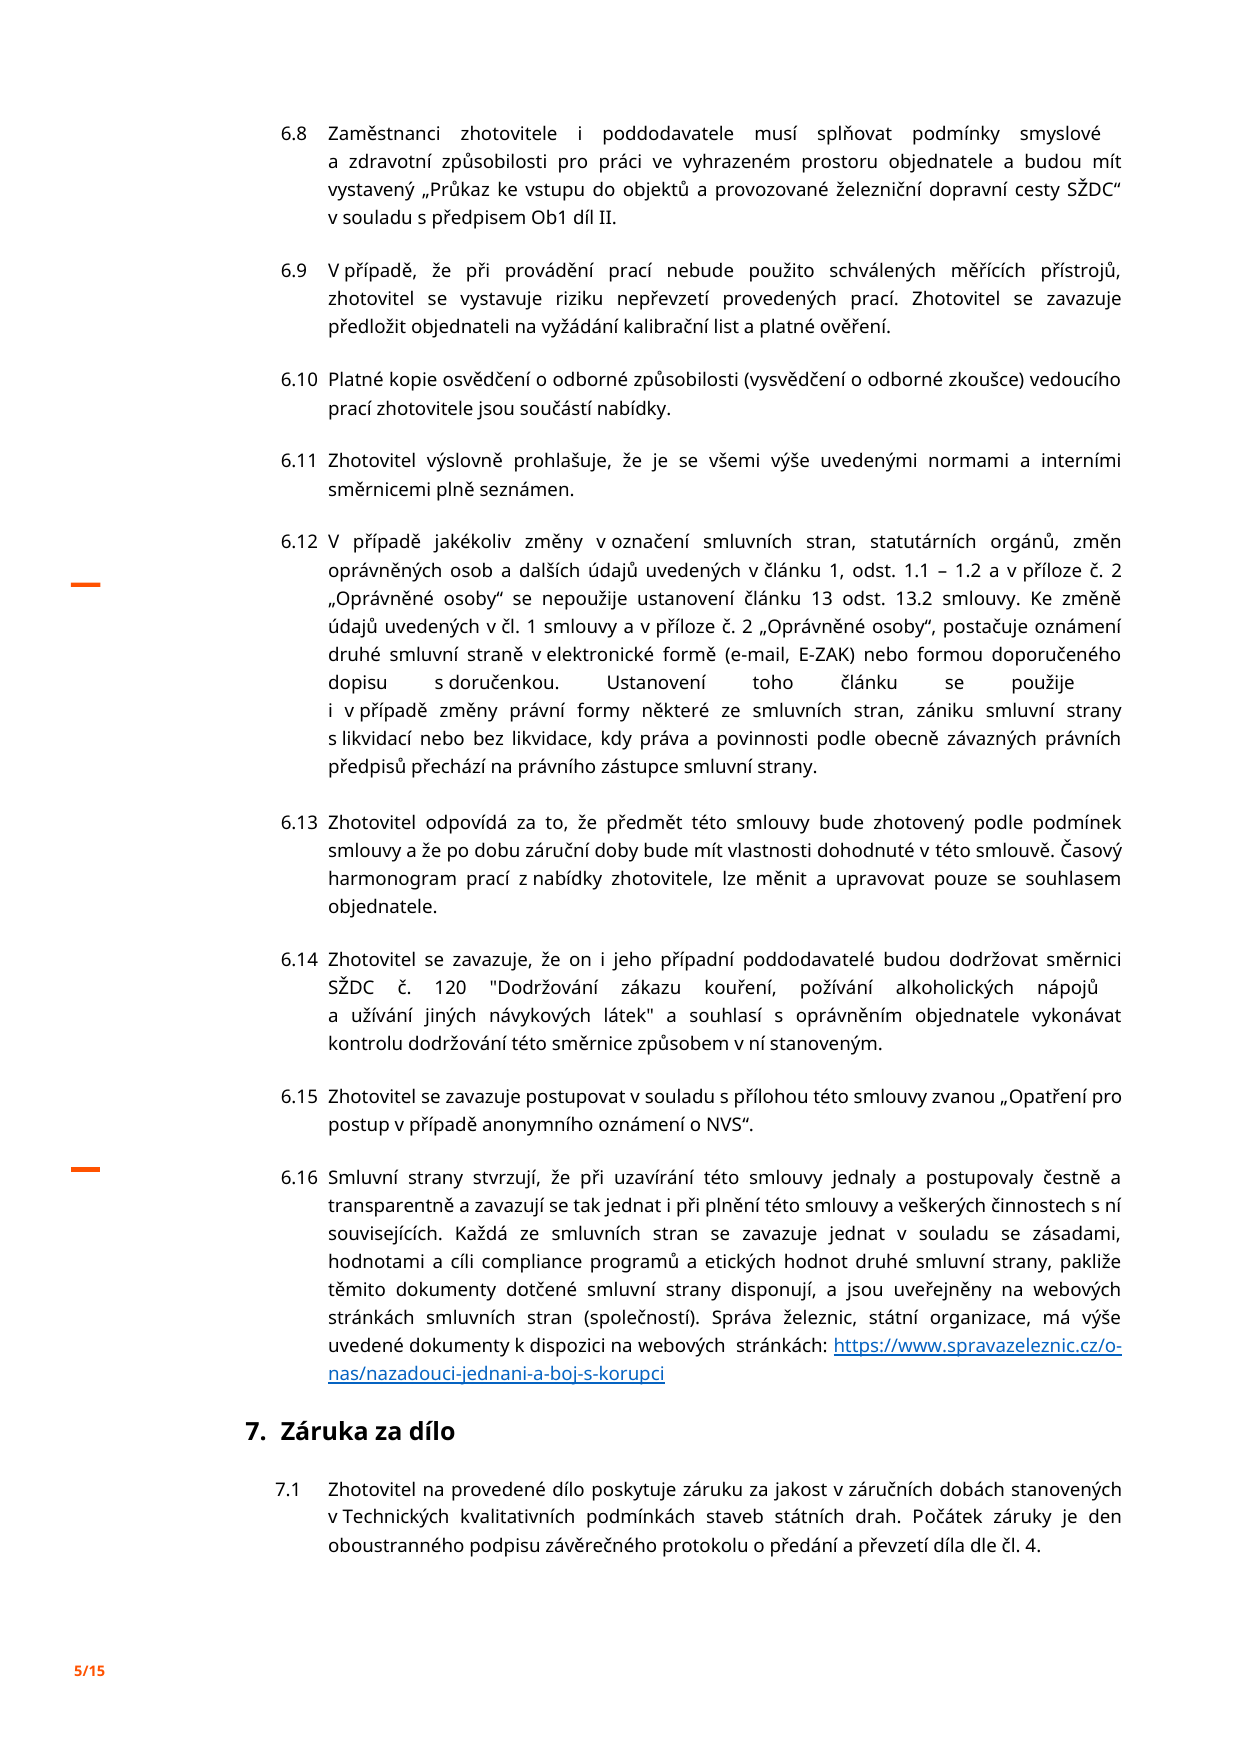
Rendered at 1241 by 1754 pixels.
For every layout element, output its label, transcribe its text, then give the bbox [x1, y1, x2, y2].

list V případě, že při provádění prací nebude použito schválených měřících přístrojů, zhotovitel se vystavuje riziku nepřevzetí provedených prací. Zhotovitel se zavazuje předložit objednateli na vyžádání kalibrační list a platné ověření. [281, 258, 1122, 339]
list V případě jakékoliv změny v označení smluvních stran, statutárních orgánů, změn oprávněných osob a dalších údajů uvedených v článku 1, odst. 1.1 – 1.2 a v příloze č. 2 „Oprávněné osoby“ se nepoužije ustanovení článku 13 odst. 13.2 smlouvy. Ke změně údajů uvedených v čl. 1 smlouvy a v příloze č. 2 „Oprávněné osoby“, postačuje oznámení druhé smluvní straně v elektronické formě (e-mail, E-ZAK) nebo formou doporučeného dopisu s doručenkou. Ustanovení toho článku se použije i v případě změny právní formy některé ze smluvních stran, zániku smluvní strany s likvidací nebo bez likvidace, kdy práva a povinnosti podle obecně závazných právních předpisů přechází na právního zástupce smluvní strany. [281, 529, 1122, 778]
list Záruka za dílo [245, 1413, 1122, 1447]
list Zhotovitel výslovně prohlašuje, že je se všemi výše uvedenými normami a interními směrnicemi plně seznámen. [281, 448, 1122, 501]
list Platné kopie osvědčení o odborné způsobilosti (vysvědčení o odborné zkoušce) vedoucího prací zhotovitele jsou součástí nabídky. [281, 367, 1122, 420]
list Zaměstnanci zhotovitele i poddodavatele musí splňovat podmínky smyslové a zdravotní způsobilosti pro práci ve vyhrazeném prostoru objednatele a budou mít vystavený „Průkaz ke vstupu do objektů a provozované železniční dopravní cesty SŽDC“ v souladu s předpisem Ob1 díl II. [281, 121, 1122, 230]
list Zhotovitel se zavazuje postupovat v souladu s přílohou této smlouvy zvanou „Opatření pro postup v případě anonymního oznámení o NVS“. [281, 1083, 1122, 1137]
list Zhotovitel se zavazuje, že on i jeho případní poddodavatelé budou dodržovat směrnici SŽDC č. 120 "Dodržování zákazu kouření, požívání alkoholických nápojů a užívání jiných návykových látek" a souhlasí s oprávněním objednatele vykonávat kontrolu dodržování této směrnice způsobem v ní stanoveným. [281, 946, 1122, 1056]
list Zhotovitel odpovídá za to, že předmět této smlouvy bude zhotovený podle podmínek smlouvy a že po dobu záruční doby bude mít vlastnosti dohodnuté v této smlouvě. Časový harmonogram prací z nabídky zhotovitele, lze měnit a upravovat pouze se souhlasem objednatele. [281, 809, 1122, 919]
list Zhotovitel na provedené dílo poskytuje záruku za jakost v záručních dobách stanovených v Technických kvalitativních podmínkách staveb státních drah. Počátek záruky je den oboustranného podpisu závěrečného protokolu o předání a převzetí díla dle čl. 4. [275, 1476, 1122, 1557]
list Smluvní strany stvrzují, že při uzavírání této smlouvy jednaly a postupovaly čestně a transparentně a zavazují se tak jednat i při plnění této smlouvy a veškerých činnostech s ní souvisejících. Každá ze smluvních stran se zavazuje jednat v souladu se zásadami, hodnotami a cíli compliance programů a etických hodnot druhé smluvní strany, pakliže těmito dokumenty dotčené smluvní strany disponují, a jsou uveřejněny na webových stránkách smluvních stran (společností). Správa železnic, státní organizace, má výše uvedené dokumenty k dispozici na webových stránkách: https://www.spravazeleznic.cz/o-nas/nazadouci-jednani-a-boj-s-korupci [281, 1164, 1122, 1386]
